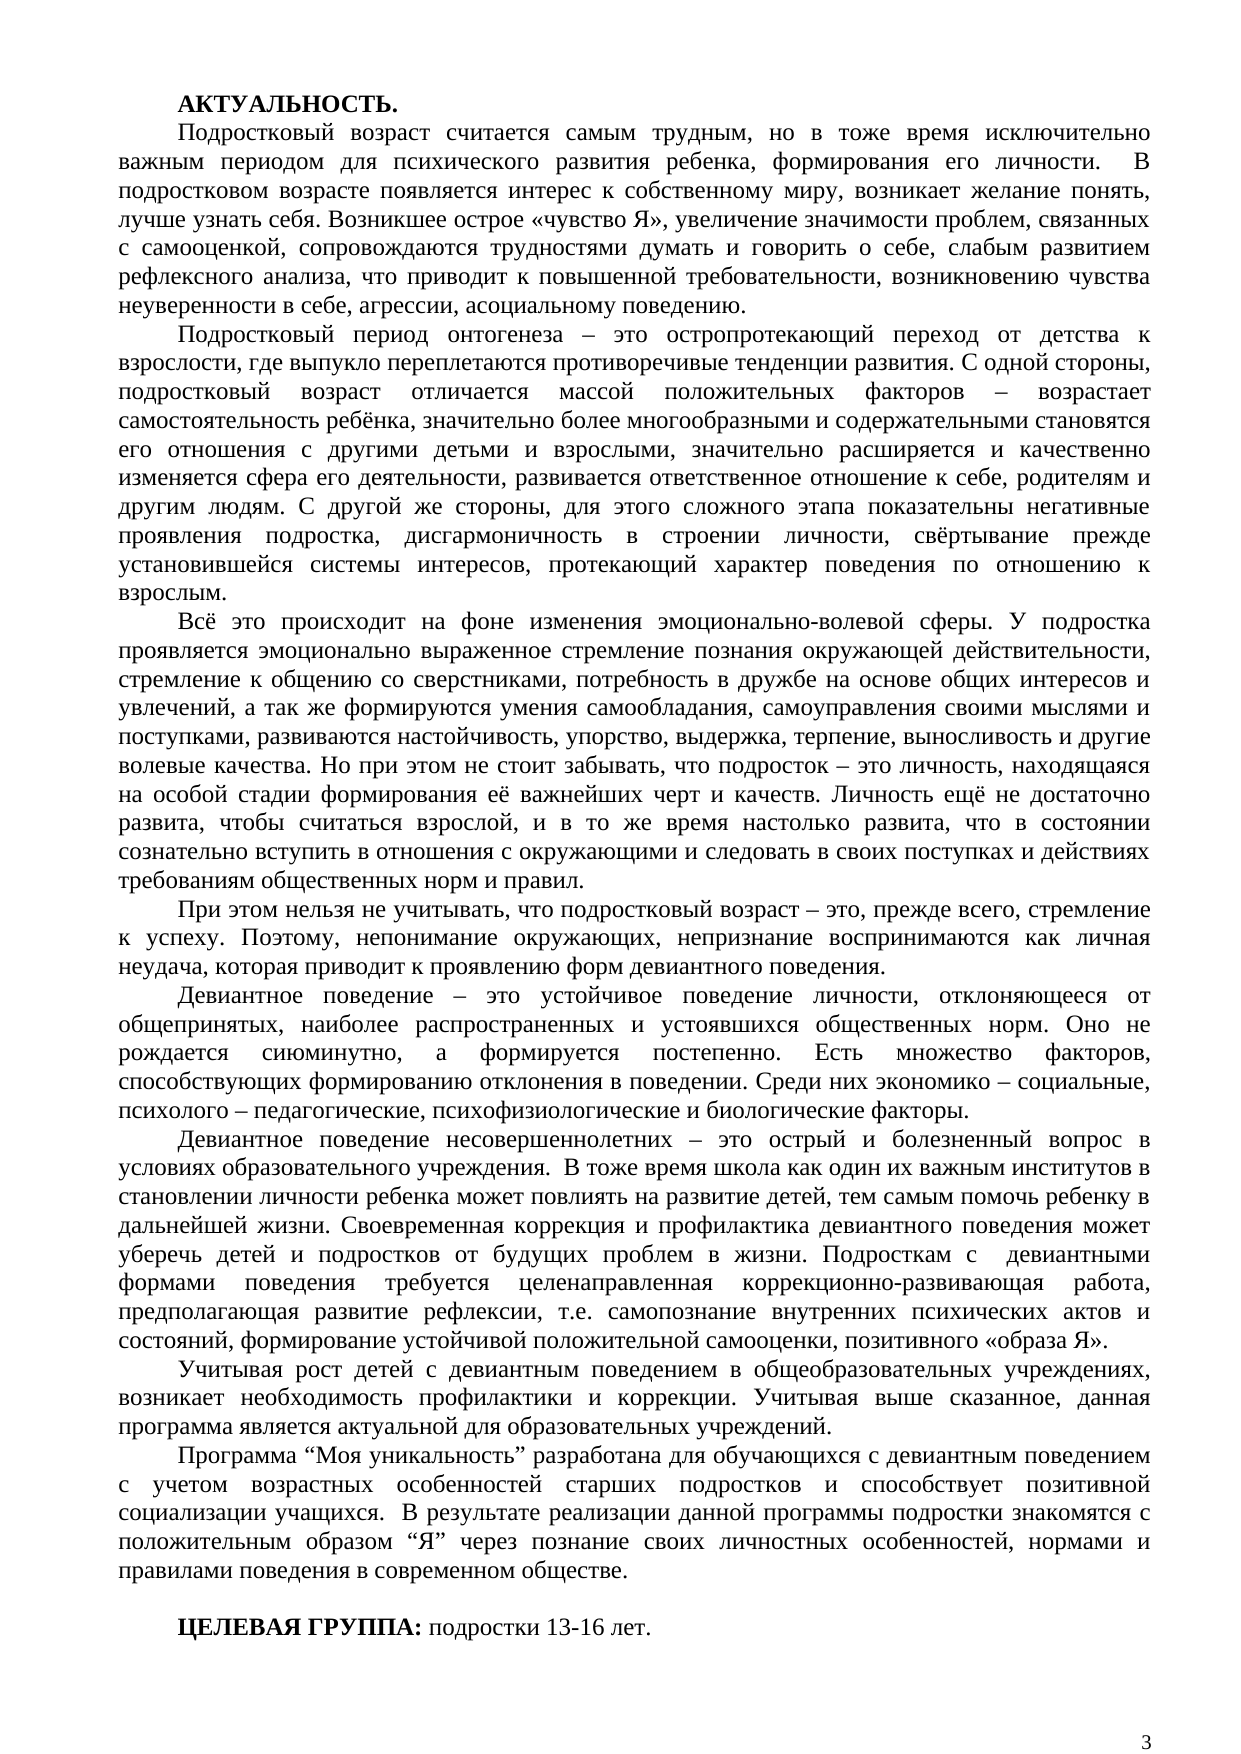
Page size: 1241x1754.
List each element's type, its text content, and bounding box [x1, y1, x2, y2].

text АКТУАЛЬНОСТЬ. [118, 89, 1152, 117]
text Подростковый возраст считается самым трудным, но в тоже время исключительно важным периодом для психического развития ребенка, формирования его личности. В подростковом возрасте появляется интерес к собственному миру, возникает желание понять, лучше узнать себя. Возникшее острое «чувство Я», увеличение значимости проблем, связанных с самооценкой, сопровождаются трудностями думать и говорить о себе, слабым развитием рефлексного анализа, что приводит к повышенной требовательности, возникновению чувства неуверенности в себе, агрессии, асоциальному поведению. [118, 117, 1152, 319]
text Учитывая рост детей с девиантным поведением в общеобразовательных учреждениях, возникает необходимость профилактики и коррекции. Учитывая выше сказанное, данная программа является актуальной для образовательных учреждений. [118, 1354, 1152, 1440]
text Программа “Моя уникальность” разработана для обучающихся с девиантным поведением с учетом возрастных особенностей старших подростков и способствует позитивной социализации учащихся. В результате реализации данной программы подростки знакомятся с положительным образом “Я” через познание своих личностных особенностей, нормами и правилами поведения в современном обществе. [118, 1440, 1152, 1584]
text При этом нельзя не учитывать, что подростковый возраст – это, прежде всего, стремление к успеху. Поэтому, непонимание окружающих, непризнание воспринимаются как личная неудача, которая приводит к проявлению форм девиантного поведения. [118, 894, 1152, 980]
text Всё это происходит на фоне изменения эмоционально-волевой сферы. У подростка проявляется эмоционально выраженное стремление познания окружающей действительности, стремление к общению со сверстниками, потребность в дружбе на основе общих интересов и увлечений, а так же формируются умения самообладания, самоуправления своими мыслями и поступками, развиваются настойчивость, упорство, выдержка, терпение, выносливость и другие волевые качества. Но при этом не стоит забывать, что подросток – это личность, находящаяся на особой стадии формирования её важнейших черт и качеств. Личность ещё не достаточно развита, чтобы считаться взрослой, и в то же время настолько развита, что в состоянии сознательно вступить в отношения с окружающими и следовать в своих поступках и действиях требованиям общественных норм и правил. [118, 606, 1152, 894]
text Девиантное поведение – это устойчивое поведение личности, отклоняющееся от общепринятых, наиболее распространенных и устоявшихся общественных норм. Оно не рождается сиюминутно, а формируется постепенно. Есть множество факторов, способствующих формированию отклонения в поведении. Среди них экономико – социальные, психолого – педагогические, психофизиологические и биологические факторы. [118, 980, 1152, 1124]
text ЦЕЛЕВАЯ ГРУППА: подростки 13-16 лет. [118, 1612, 1152, 1641]
text Подростковый период онтогенеза – это остропротекающий переход от детства к взрослости, где выпукло переплетаются противоречивые тенденции развития. С одной стороны, подростковый возраст отличается массой положительных факторов – возрастает самостоятельность ребёнка, значительно более многообразными и содержательными становятся его отношения с другими детьми и взрослыми, значительно расширяется и качественно изменяется сфера его деятельности, развивается ответственное отношение к себе, родителям и другим людям. С другой же стороны, для этого сложного этапа показательны негативные проявления подростка, дисгармоничность в строении личности, свёртывание прежде установившейся системы интересов, протекающий характер поведения по отношению к взрослым. [118, 319, 1152, 606]
text Девиантное поведение несовершеннолетних – это острый и болезненный вопрос в условиях образовательного учреждения. В тоже время школа как один их важным институтов в становлении личности ребенка может повлиять на развитие детей, тем самым помочь ребенку в дальнейшей жизни. Своевременная коррекция и профилактика девиантного поведения может уберечь детей и подростков от будущих проблем в жизни. Подросткам с девиантными формами поведения требуется целенаправленная коррекционно-развивающая работа, предполагающая развитие рефлексии, т.е. самопознание внутренних психических актов и состояний, формирование устойчивой положительной самооценки, позитивного «образа Я». [118, 1124, 1152, 1354]
